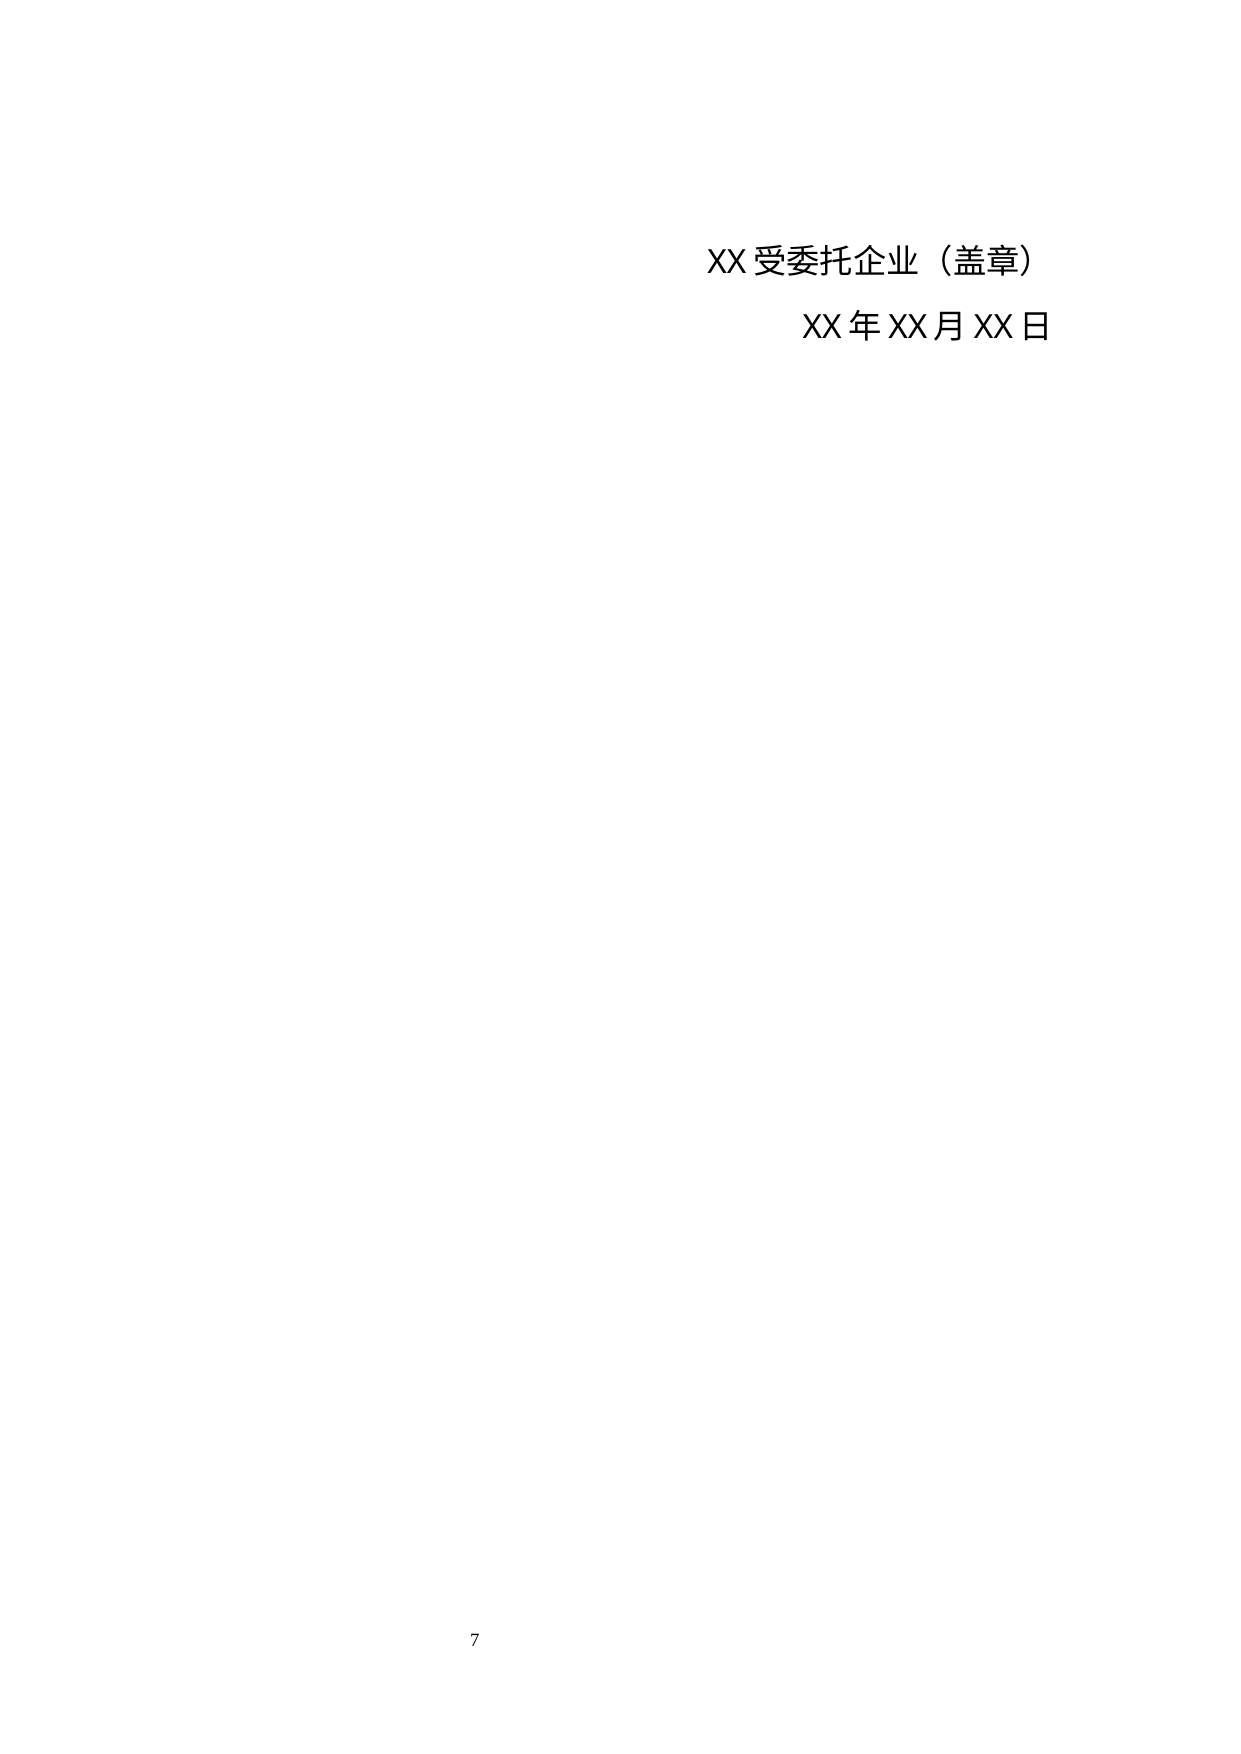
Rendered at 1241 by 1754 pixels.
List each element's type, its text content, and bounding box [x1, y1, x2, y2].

text XX受委托企业（盖章） [187, 227, 1053, 292]
text XX年XX月XX日 [187, 292, 1053, 357]
